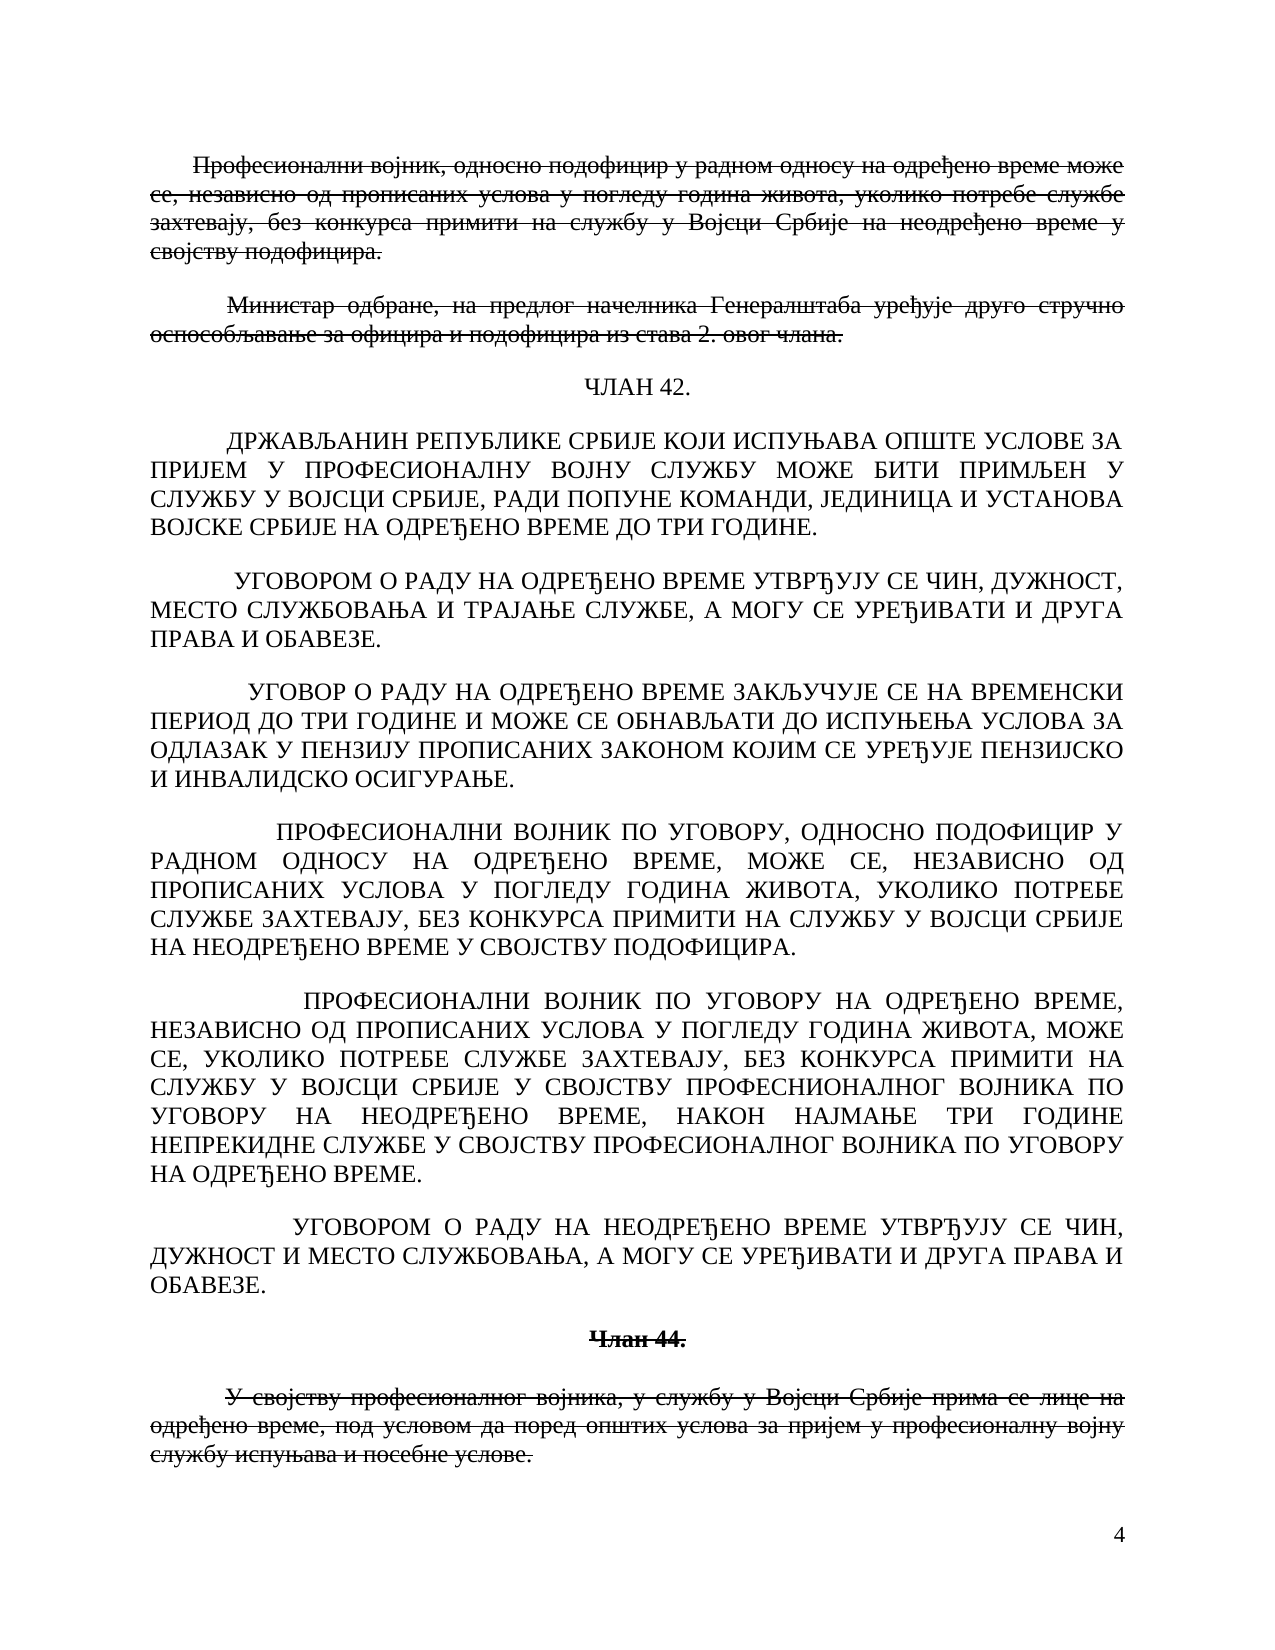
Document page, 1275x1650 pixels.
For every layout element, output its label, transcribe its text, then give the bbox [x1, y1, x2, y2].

text Професионални војник, односно подофицир у радном односу на одређено време може се, независно од прописаних услова у погледу година живота, уколико потребе службе захтевају, без конкурса примити на службу у Војсци Србије на неодређено време у својству подофицира. [150, 224, 1125, 265]
text ЧЛАН 42. [150, 372, 1125, 401]
text Професионални војник, односно подофицир у радном односу на одређено време може се, независно од прописаних услова у погледу година живота, уколико потребе службе захтевају, без конкурса примити на службу у Војсци Србије на неодређено време у својству подофицира. [150, 150, 1125, 194]
text УГОВОРОМ О РАДУ НА НЕОДРЕЂЕНО ВРЕМЕ УТВРЂУЈУ СЕ ЧИН, ДУЖНОСТ И МЕСТО СЛУЖБОВАЊА, А МОГУ СЕ УРЕЂИВАТИ И ДРУГА ПРАВА И ОБАВЕЗЕ. [150, 1212, 1125, 1299]
text У својству професионалног војника, у службу у Војсци Србије прима се лице на одређено време, под условом да поред општих услова за пријем у професионалну војну службу испуњава и посебне услове. [150, 1427, 1125, 1468]
text ДРЖАВЉАНИН РЕПУБЛИКЕ СРБИЈЕ КОЈИ ИСПУЊАВА ОПШТЕ УСЛОВЕ ЗА ПРИЈЕМ У ПРОФЕСИОНАЛНУ ВОЈНУ СЛУЖБУ МОЖЕ БИТИ ПРИМЉЕН У СЛУЖБУ У ВОЈСЦИ СРБИЈЕ, РАДИ ПОПУНЕ КОМАНДИ, ЈЕДИНИЦА И УСТАНОВА ВОЈСКЕ СРБИЈЕ НА ОДРЕЂЕНО ВРЕМЕ ДО ТРИ ГОДИНЕ. [150, 426, 1125, 541]
text ПРОФЕСИОНАЛНИ ВОЈНИК ПО УГОВОРУ НА ОДРЕЂЕНО ВРЕМЕ, НЕЗАВИСНО ОД ПРОПИСАНИХ УСЛОВА У ПОГЛЕДУ ГОДИНА ЖИВОТА, МОЖЕ СЕ, УКОЛИКО ПОТРЕБЕ СЛУЖБЕ ЗАХТЕВАЈУ, БЕЗ КОНКУРСА ПРИМИТИ НА СЛУЖБУ У ВОЈСЦИ СРБИЈЕ У СВОЈСТВУ ПРОФЕСНИОНАЛНОГ ВОЈНИКА ПО УГОВОРУ НА НЕОДРЕЂЕНО ВРЕМЕ, НАКОН НАЈМАЊЕ ТРИ ГОДИНE НЕПРЕКИДНЕ СЛУЖБЕ У СВОЈСТВУ ПРОФЕСИОНАЛНОГ ВОЈНИКА ПО УГОВОРУ НА ОДРЕЂЕНО ВРЕМЕ. [150, 986, 1125, 1187]
text Министар одбране, на предлог начелника Генералштаба уређује друго стручно оспособљавање за официра и подофицира из става 2. овог члана. [150, 290, 1125, 347]
text Професионални војник, односно подофицир у радном односу на одређено време може се, независно од прописаних услова у погледу година живота, уколико потребе службе захтевају, без конкурса примити на службу у Војсци Србије на неодређено време у својству подофицира. [150, 196, 1125, 223]
text ПРОФЕСИОНАЛНИ ВОЈНИК ПО УГОВОРУ, ОДНОСНО ПОДОФИЦИР У РАДНОМ ОДНОСУ НА ОДРЕЂЕНО ВРЕМЕ, МОЖЕ СЕ, НЕЗАВИСНО ОД ПРОПИСАНИХ УСЛОВА У ПОГЛЕДУ ГОДИНА ЖИВОТА, УКОЛИКО ПОТРЕБЕ СЛУЖБЕ ЗАХТЕВАЈУ, БЕЗ КОНКУРСА ПРИМИТИ НА СЛУЖБУ У ВОЈСЦИ СРБИЈЕ НА НЕОДРЕЂЕНО ВРЕМЕ У СВОЈСТВУ ПОДОФИЦИРА. [150, 817, 1125, 961]
text УГОВОРОМ О РАДУ НА ОДРЕЂЕНО ВРЕМЕ УТВРЂУЈУ СЕ ЧИН, ДУЖНОСТ, МЕСТО СЛУЖБОВАЊА И ТРАЈАЊЕ СЛУЖБЕ, А МОГУ СЕ УРЕЂИВАТИ И ДРУГА ПРАВА И ОБАВЕЗЕ. [150, 566, 1125, 652]
text Члан 44. [150, 1324, 1125, 1352]
text У својству професионалног војника, у службу у Војсци Србије прима се лице на одређено време, под условом да поред општих услова за пријем у професионалну војну службу испуњава и посебне услове. [150, 1382, 1125, 1426]
text УГОВОР О РАДУ НА ОДРЕЂЕНО ВРЕМЕ ЗАКЉУЧУЈЕ СЕ НА ВРЕМЕНСКИ ПЕРИОД ДО ТРИ ГОДИНЕ И МОЖЕ СЕ ОБНАВЉАТИ ДО ИСПУЊЕЊА УСЛОВА ЗА ОДЛАЗАК У ПЕНЗИЈУ ПРОПИСАНИХ ЗАКОНОМ КОЈИМ СЕ УРЕЂУЈЕ ПЕНЗИЈСКО И ИНВАЛИДСКО ОСИГУРАЊЕ. [150, 677, 1125, 792]
